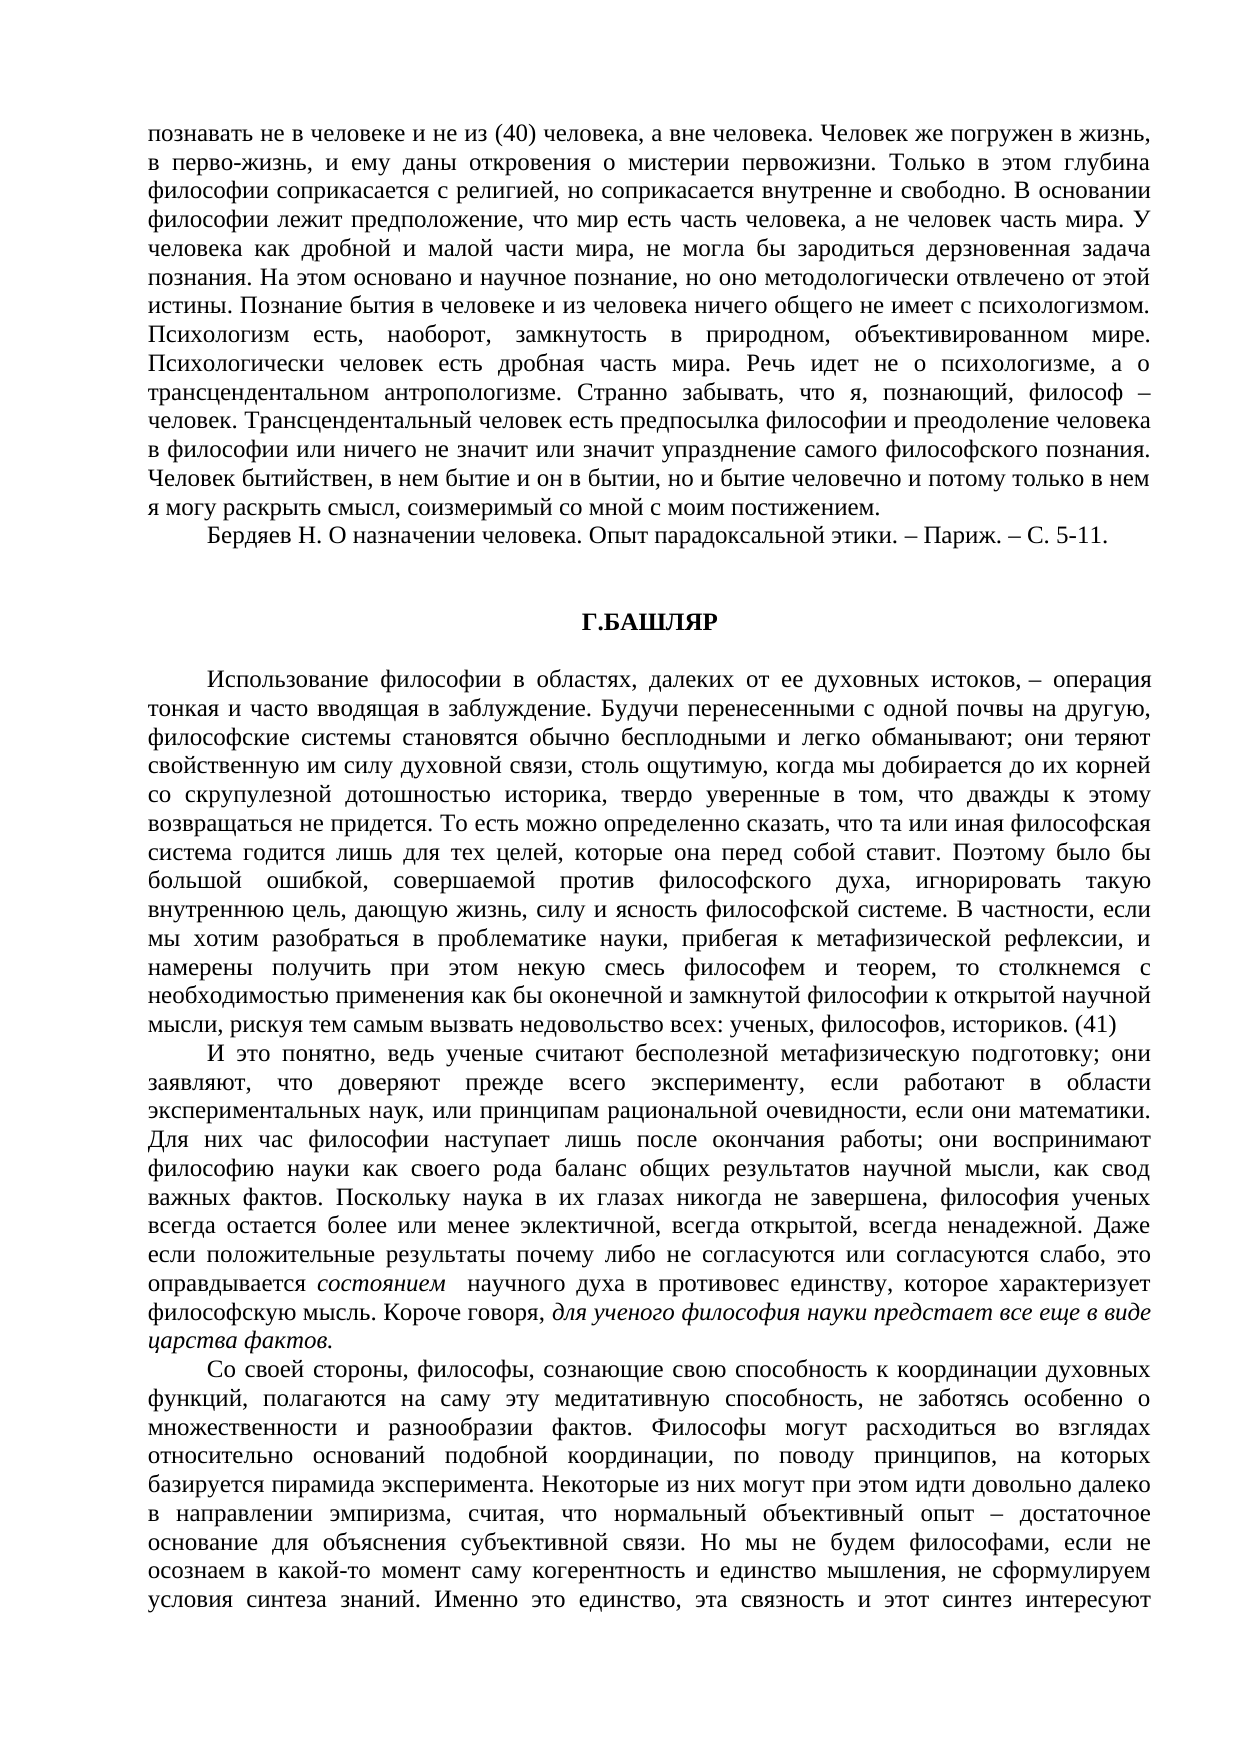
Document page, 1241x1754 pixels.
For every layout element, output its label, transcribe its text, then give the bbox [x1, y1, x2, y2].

text Использование философии в областях, далеких от ее духовных истоков, – операция тонкая и часто вводящая в заблуждение. Будучи перенесенными с одной почвы на другую, философские системы становятся обычно бесплодными и легко обманывают; они теряют свойственную им силу духовной связи, столь ощутимую, когда мы добирается до их корней со скрупулезной дотошностью историка, твердо уверенные в том, что дважды к этому возвращаться не придется. То есть можно определенно сказать, что та или иная философская система годится лишь для тех целей, которые она перед собой ставит. Поэтому было бы большой ошибкой, совершаемой против философского духа, игнорировать такую внутреннюю цель, дающую жизнь, силу и ясность философской системе. В частности, если мы хотим разобраться в проблематике науки, прибегая к метафизической рефлексии, и намерены получить при этом некую смесь философем и теорем, то столкнемся с необходимостью применения как бы оконечной и замкнутой философии к открытой научной мысли, рискуя тем самым вызвать недовольство всех: ученых, философов, историков. (41) [148, 664, 1152, 1038]
text И это понятно, ведь ученые считают бесполезной метафизическую подготовку; они заявляют, что доверяют прежде всего эксперименту, если работают в области экспериментальных наук, или принципам рациональной очевидности, если они математики. Для них час философии наступает лишь после окончания работы; они воспринимают философию науки как своего рода баланс общих результатов научной мысли, как свод важных фактов. Поскольку наука в их глазах никогда не завершена, философия ученых всегда остается более или менее эклектичной, всегда открытой, всегда ненадежной. Даже если положительные результаты почему либо не согласуются или согласуются слабо, это оправдывается состоянием научного духа в противовес единству, которое характеризует философскую мысль. Короче говоря, для ученого философия науки предстает все еще в виде царства фактов. [148, 1038, 1152, 1354]
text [148, 1354, 1152, 1613]
text Г.БАШЛЯР [148, 607, 1152, 636]
text Бердяев Н. О назначении человека. Опыт парадоксальной этики. – Париж. – С. 5-11. [148, 521, 1152, 549]
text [148, 118, 1152, 521]
